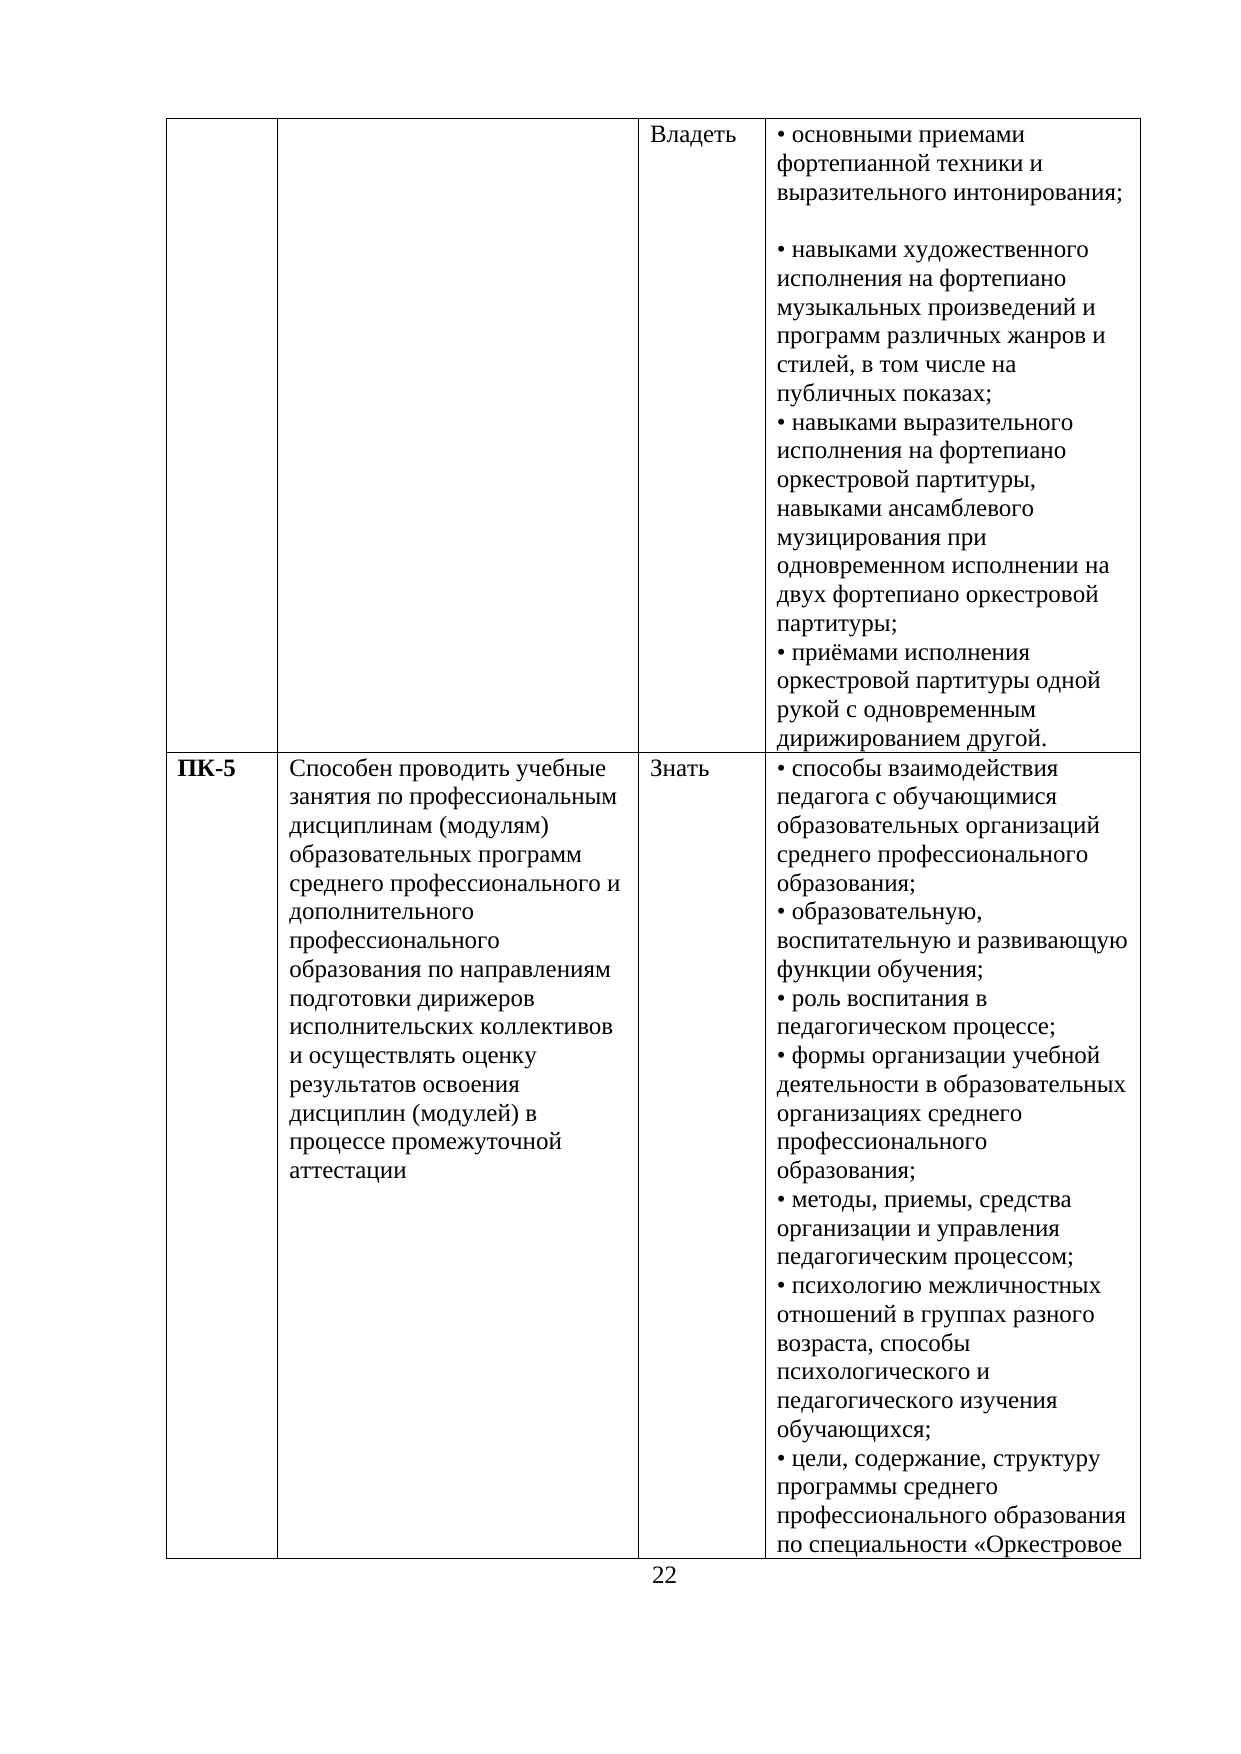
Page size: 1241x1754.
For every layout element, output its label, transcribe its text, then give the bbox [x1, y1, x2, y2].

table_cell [766, 753, 1140, 1558]
table_cell Знать [639, 753, 765, 1558]
table_cell Владеть [639, 119, 765, 752]
table_cell ПК-5 ПК-5 ПК-5 [167, 753, 277, 1558]
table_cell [278, 753, 638, 1558]
table_cell • основными приемами фортепианной техники и выразительного интонирования; • навыками художественного исполнения на фортепиано музыкальных произведений и программ различных жанров и стилей, в том числе на публичных показах; • навыками выразительного исполнения на фортепиано оркестровой партитуры, навыками ансамблевого музицирования при одновременном исполнении на двух фортепиано оркестровой партитуры; • приёмами исполнения оркестровой партитуры одной рукой с одновременным дирижированием другой. [766, 119, 1140, 752]
